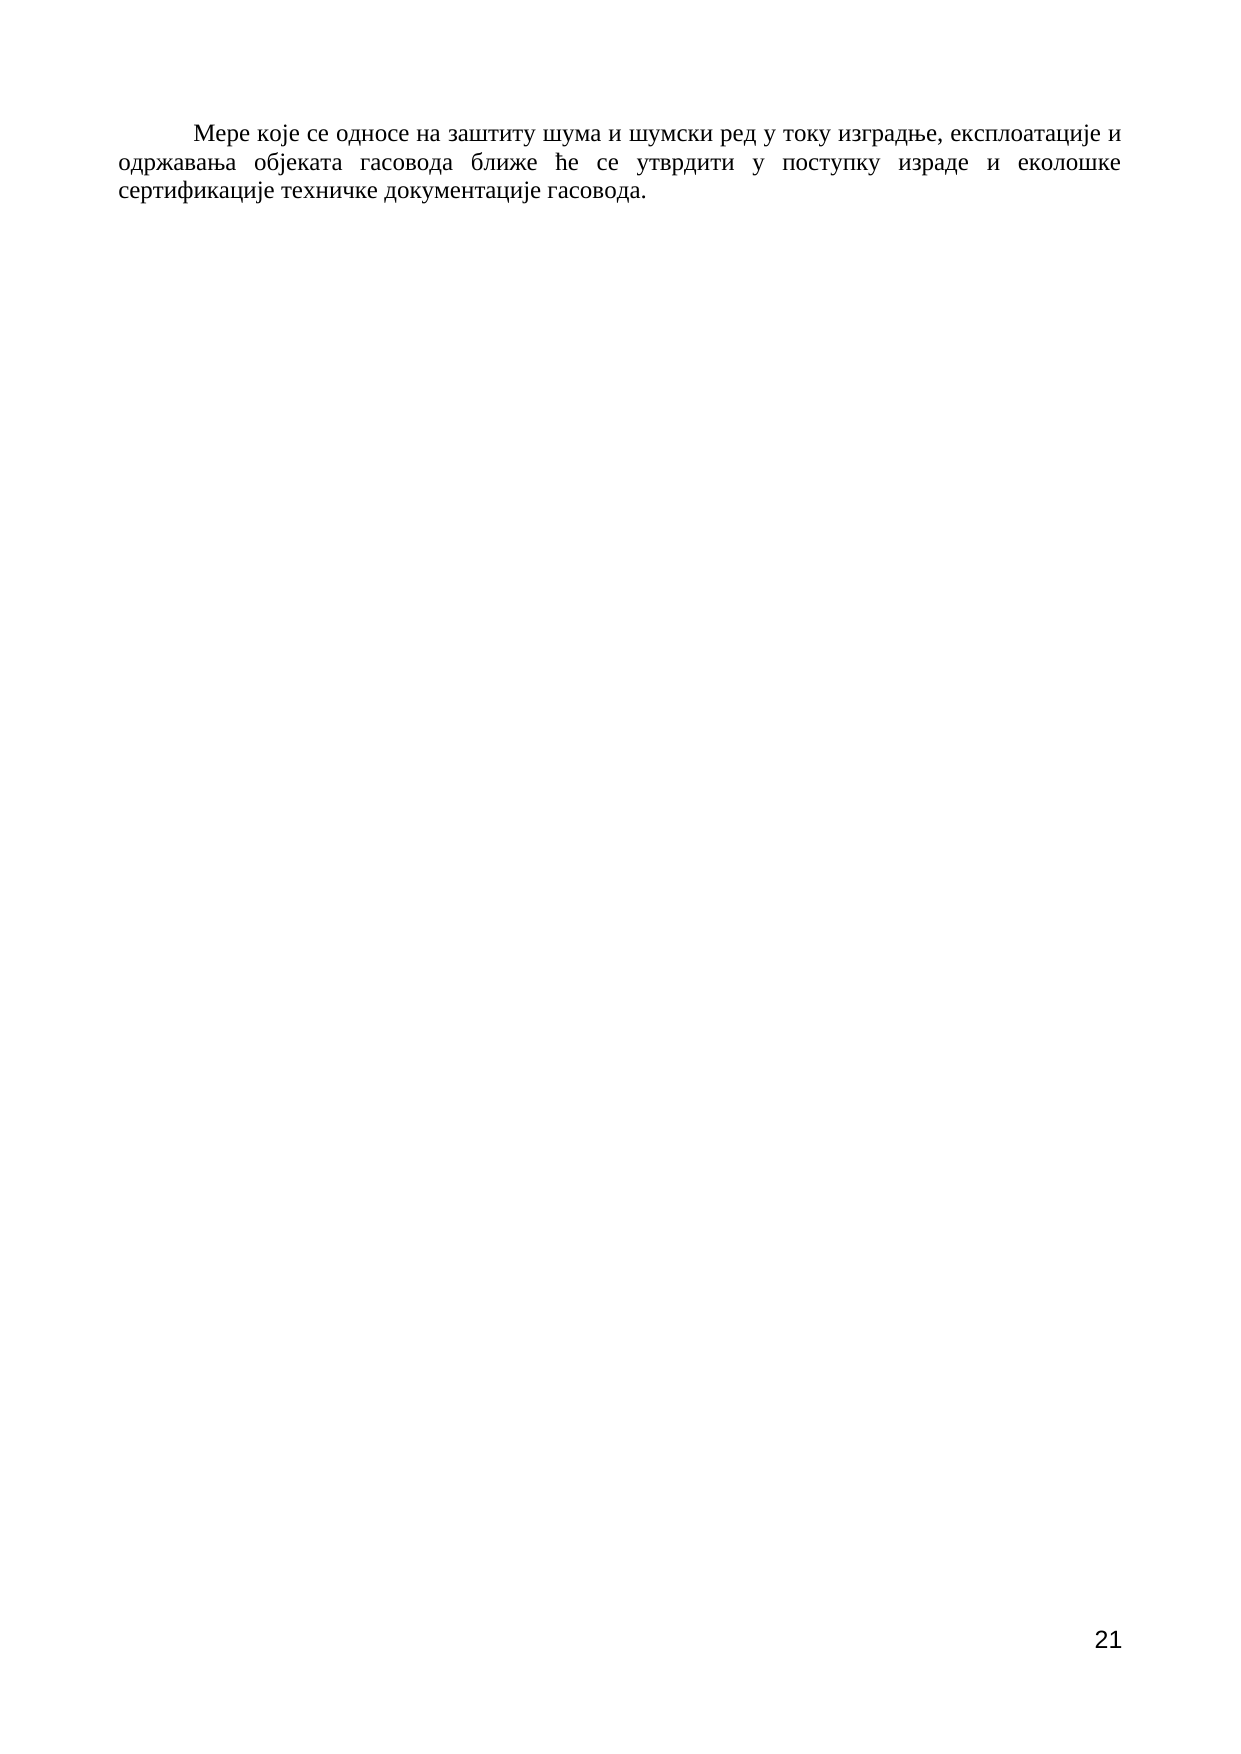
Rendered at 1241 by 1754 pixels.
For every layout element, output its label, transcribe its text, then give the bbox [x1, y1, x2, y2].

text Мере које се односе на заштиту шума и шумски ред у току изградње, експлоатације и одржавања објеката гасовода ближе ће се утврдити у поступку израде и еколошке сертификације техничке документације гасовода. [118, 118, 1122, 204]
